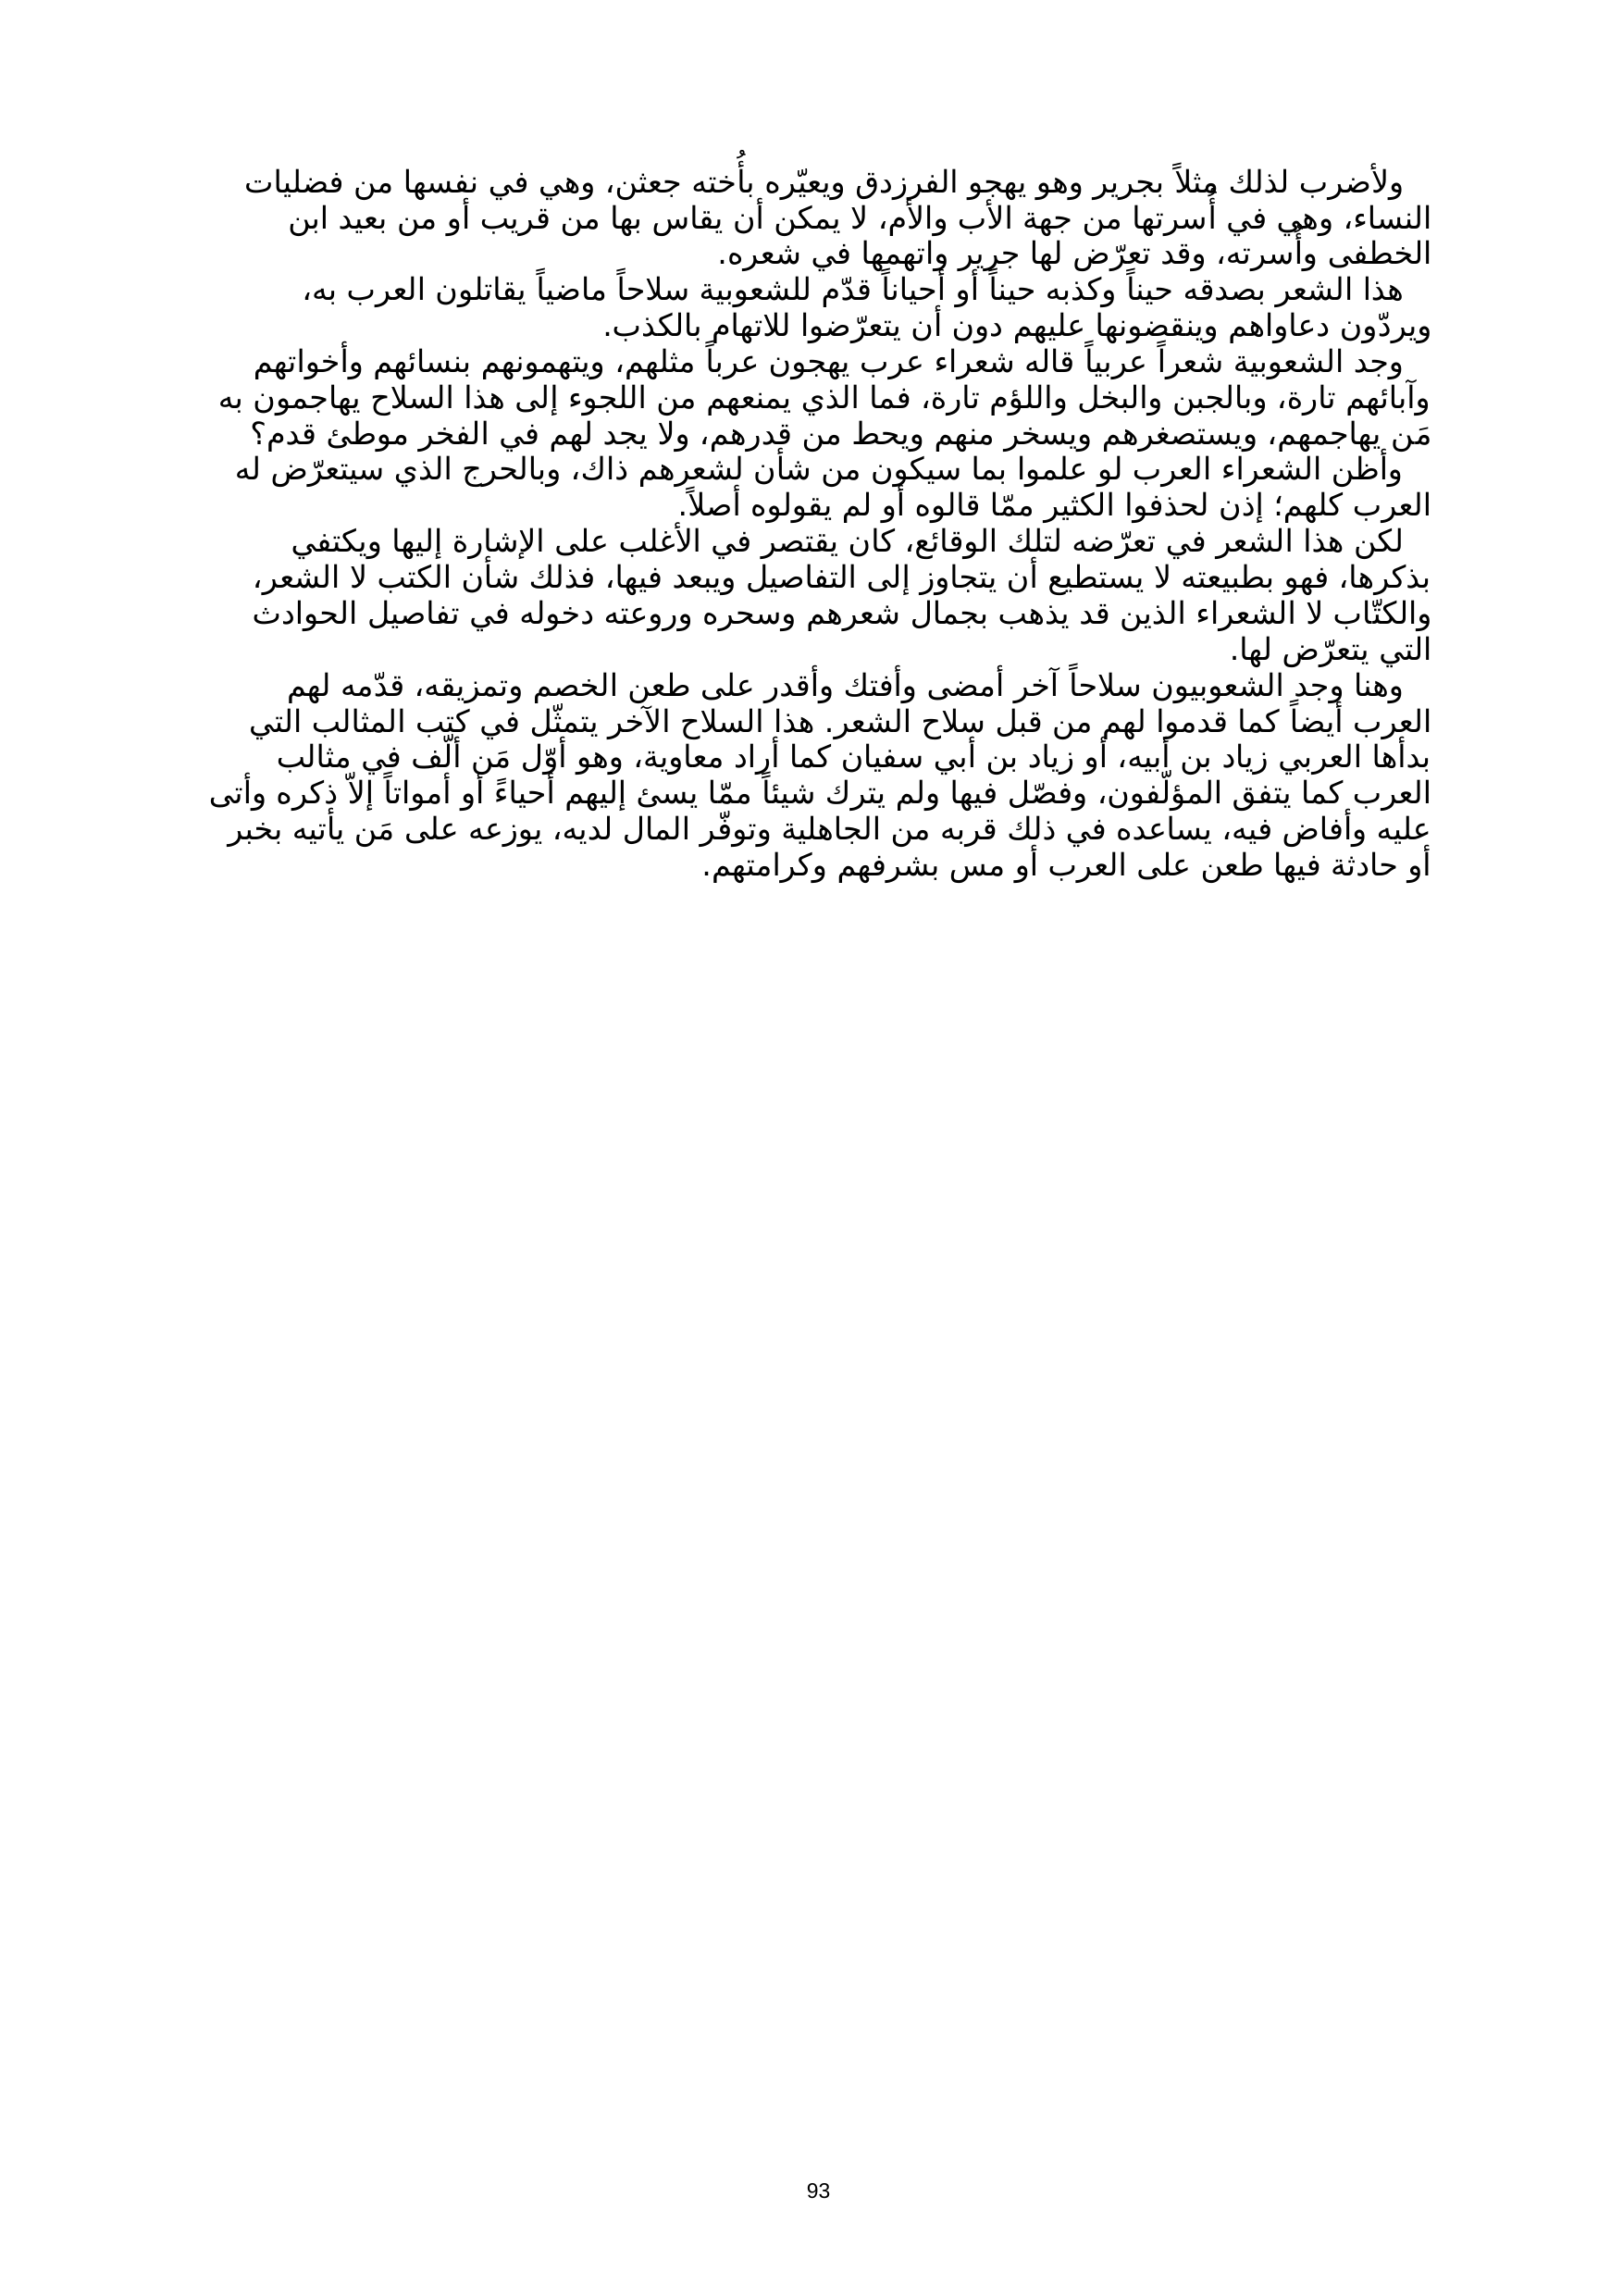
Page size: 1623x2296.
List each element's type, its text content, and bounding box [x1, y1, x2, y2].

text لكن هذا الشعر في تعرّضه لتلك الوقائع، كان يقتصر في الأغلب على الإشارة إليها ويكتفي بذكرها، فهو بطبيعته لا يستطيع أن يتجاوز إلى التفاصيل ويبعد فيها، فذلك شأن الكتب لا الشعر، والكتّاب لا الشعراء الذين قد يذهب بجمال شعرهم وسحره وروعته دخوله في تفاصيل الحوادث التي يتعرّض لها. [205, 524, 1431, 667]
text ولأضرب لذلك مثلاً بجرير وهو يهجو الفرزدق ويعيّره بأُخته جعثن، وهي في نفسها من فضليات النساء، وهي في أُسرتها من جهة الأب والأم، لا يمكن أن يقاس بها من قريب أو من بعيد ابن الخطفى وأُسرته، وقد تعرّض لها جرير واتهمها في شعره. [205, 164, 1431, 272]
text وجد الشعوبية شعراً عربياً قاله شعراء عرب يهجون عرباً مثلهم، ويتهمونهم بنسائهم وأخواتهم وآبائهم تارة، وبالجبن والبخل واللؤم تارة، فما الذي يمنعهم من اللجوء إلى هذا السلاح يهاجمون به مَن يهاجمهم، ويستصغرهم ويسخر منهم ويحط من قدرهم، ولا يجد لهم في الفخر موطئ قدم؟ [205, 343, 1431, 452]
text وأظن الشعراء العرب لو علموا بما سيكون من شأن لشعرهم ذاك، وبالحرج الذي سيتعرّض له العرب كلهم؛ إذن لحذفوا الكثير ممّا قالوه أو لم يقولوه أصلاً. [205, 452, 1431, 524]
text هذا الشعر بصدقه حيناً وكذبه حيناً أو أحياناً قدّم للشعوبية سلاحاً ماضياً يقاتلون العرب به، ويردّون دعاواهم وينقضونها عليهم دون أن يتعرّضوا للاتهام بالكذب. [205, 272, 1431, 343]
text وهنا وجد الشعوبيون سلاحاً آخر أمضى وأفتك وأقدر على طعن الخصم وتمزيقه، قدّمه لهم العرب أيضاً كما قدموا لهم من قبل سلاح الشعر. هذا السلاح الآخر يتمثّل في كتب المثالب التي بدأها العربي زياد بن أبيه، أو زياد بن أبي سفيان كما أراد معاوية، وهو أوّل مَن ألّف في مثالب العرب كما يتفق المؤلّفون، وفصّل فيها ولم يترك شيئاً ممّا يسئ إليهم أحياءً أو أمواتاً إلاّ ذكره وأتى عليه وأفاض فيه، يساعده في ذلك قربه من الجاهلية وتوفّر المال لديه، يوزعه على مَن يأتيه بخبر أو حادثة فيها طعن على العرب أو مس بشرفهم وكرامتهم. [205, 667, 1431, 883]
